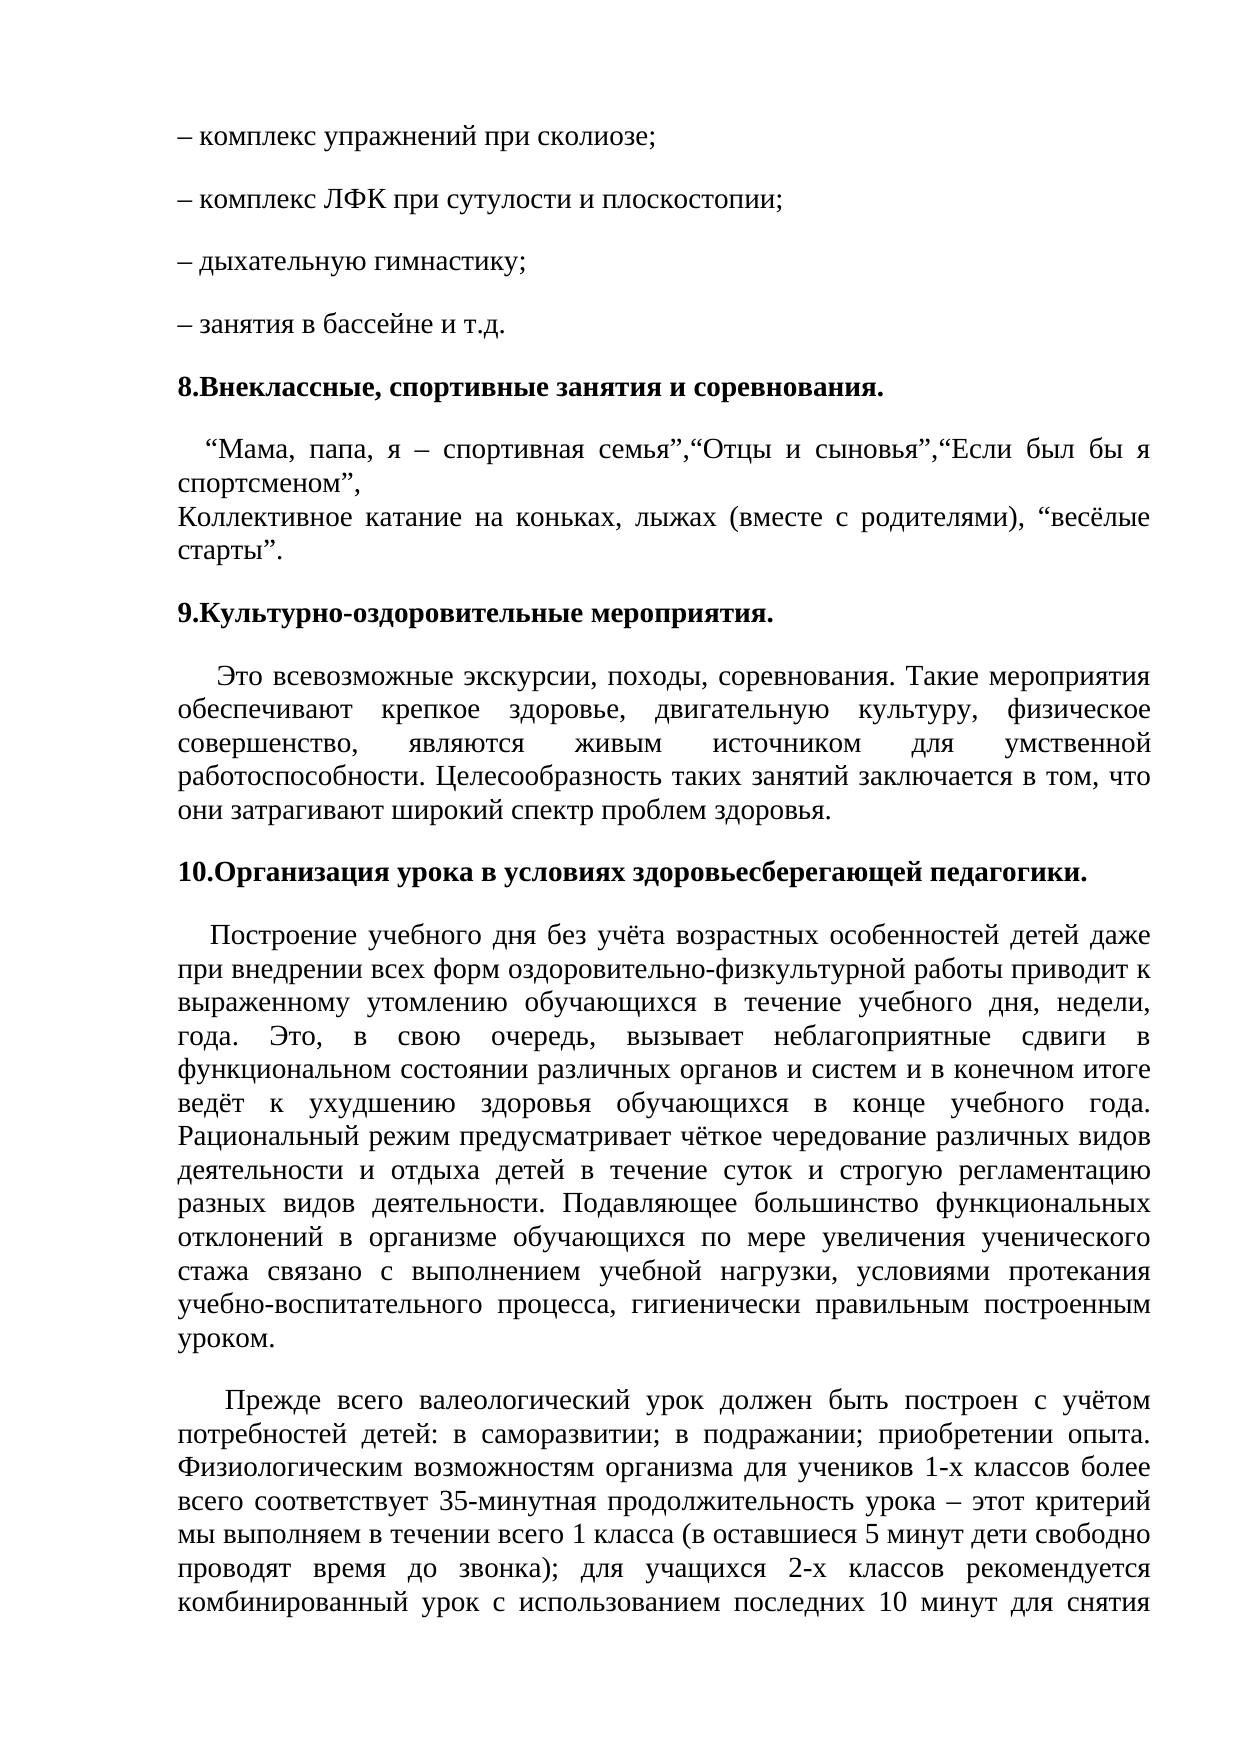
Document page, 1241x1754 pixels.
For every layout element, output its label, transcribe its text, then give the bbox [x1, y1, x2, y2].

text Это всевозможные экскурсии, походы, соревнования. Такие мероприятия обеспечивают крепкое здоровье, двигательную культуру, физическое совершенство, являются живым источником для умственной работоспособности. Целесообразность таких занятий заключается в том, что они затрагивают широкий спектр проблем здоровья. [177, 658, 1152, 825]
text – комплекс упражнений при сколиозе; [177, 118, 1152, 152]
text – дыхательную гимнастику; [177, 243, 1152, 277]
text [177, 1382, 1152, 1617]
text – комплекс ЛФК при сутулости и плоскостопии; [177, 181, 1152, 214]
text 8.Внеклассные, спортивные занятия и соревнования. [177, 369, 1152, 402]
text 9.Культурно-оздоровительные мероприятия. [177, 595, 1152, 628]
text – занятия в бассейне и т.д. [177, 306, 1152, 340]
text Построение учебного дня без учёта возрастных особенностей детей даже при внедрении всех форм оздоровительно-физкультурной работы приводит к выраженному утомлению обучающихся в течение учебного дня, недели, года. Это, в свою очередь, вызывает неблагоприятные сдвиги в функциональном состоянии различных органов и систем и в конечном итоге ведёт к ухудшению здоровья обучающихся в конце учебного года. Рациональный режим предусматривает чёткое чередование различных видов деятельности и отдыха детей в течение суток и строгую регламентацию разных видов деятельности. Подавляющее большинство функциональных отклонений в организме обучающихся по мере увеличения ученического стажа связано с выполнением учебной нагрузки, условиями протекания учебно-воспитательного процесса, гигиенически правильным построенным уроком. [177, 917, 1152, 1353]
text “Мама, папа, я – спортивная семья”,“Отцы и сыновья”,“Если был бы я спортсменом”, Коллективное катание на коньках, лыжах (вместе с родителями), “весёлые старты”. [177, 432, 1152, 566]
text 10.Организация урока в условиях здоровьесберегающей педагогики. [177, 854, 1152, 888]
